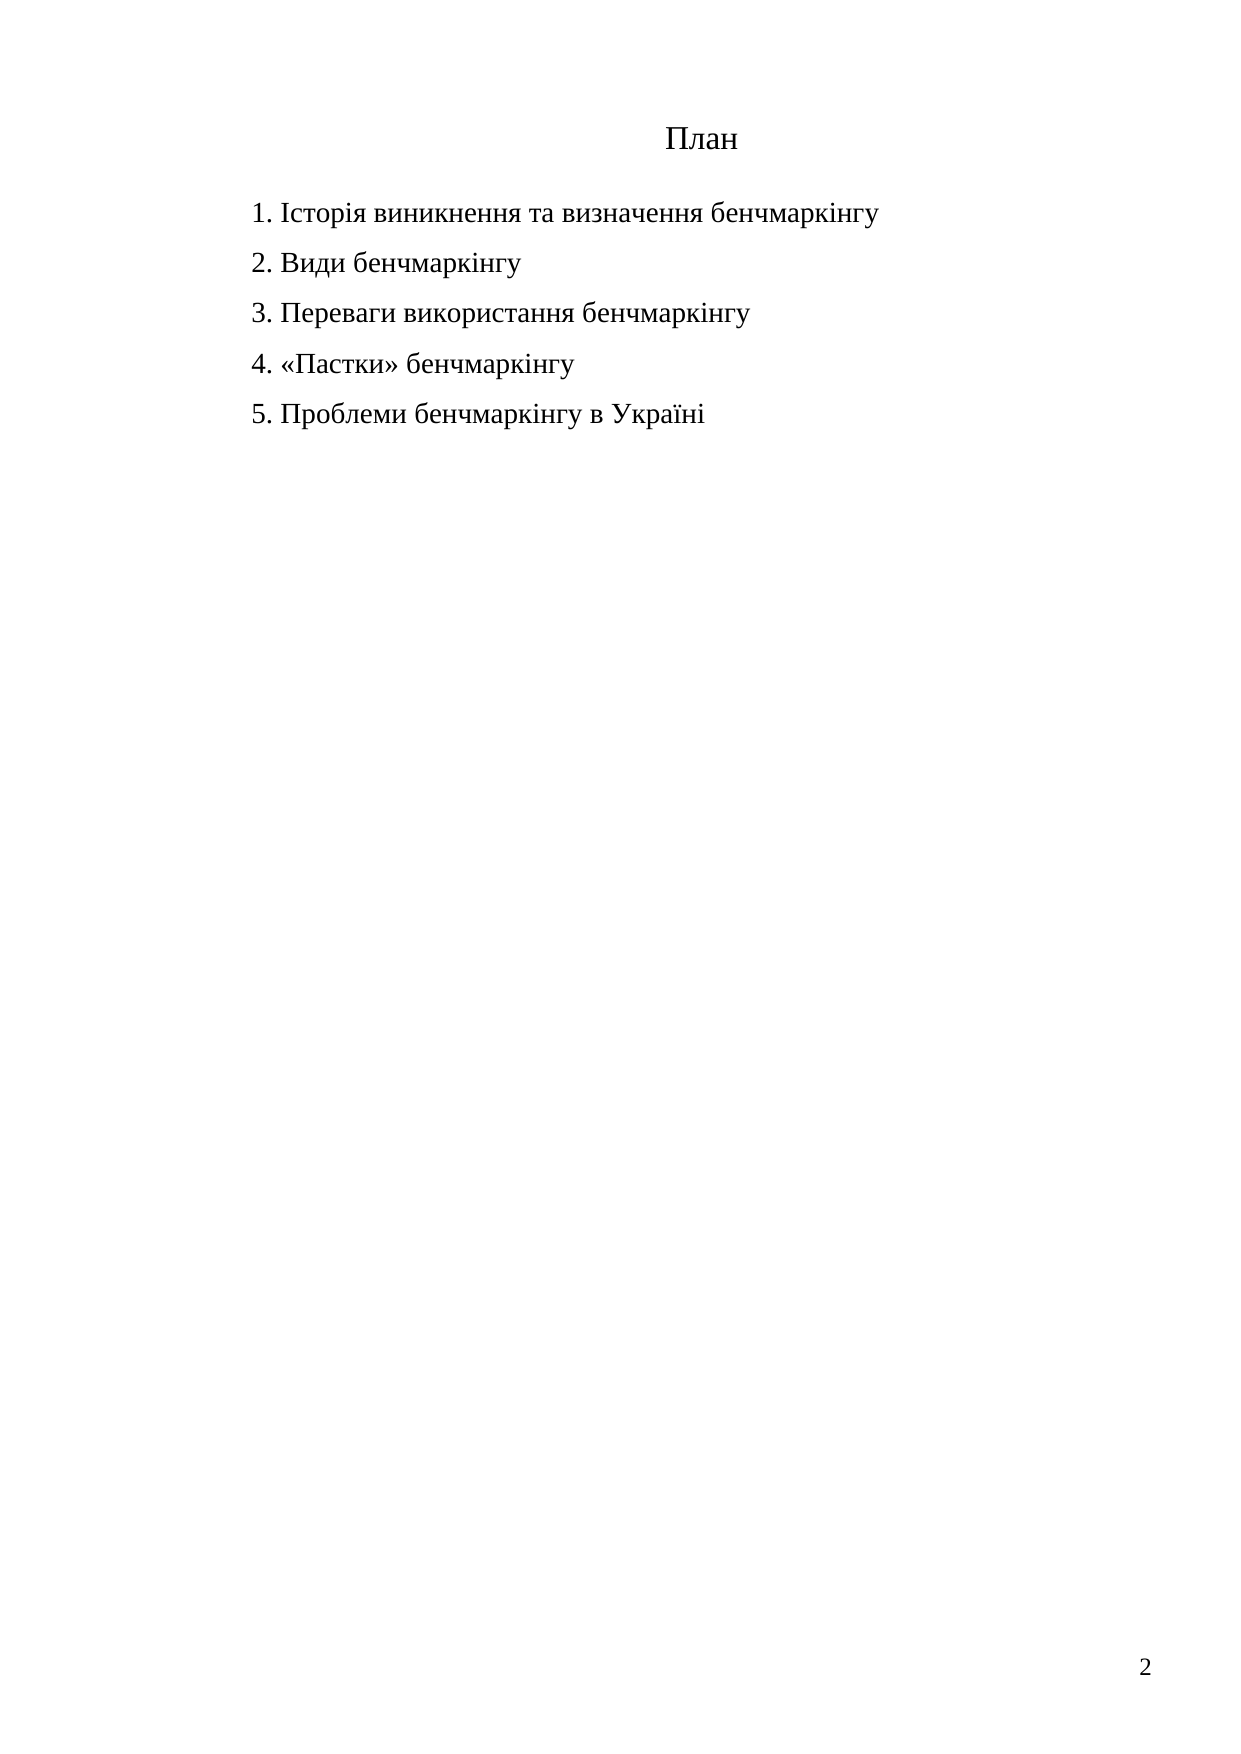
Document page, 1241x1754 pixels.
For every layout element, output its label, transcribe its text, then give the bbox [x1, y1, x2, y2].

text 4. «Пастки» бенчмаркінгу [177, 346, 1152, 379]
text 2. Види бенчмаркінгу [177, 245, 1152, 279]
text 5. Проблеми бенчмаркінгу в Україні [177, 396, 1152, 429]
text 1. Історія виникнення та визначення бенчмаркінгу [177, 195, 1152, 228]
text План [177, 118, 1152, 156]
text 3. Переваги використання бенчмаркінгу [177, 295, 1152, 329]
